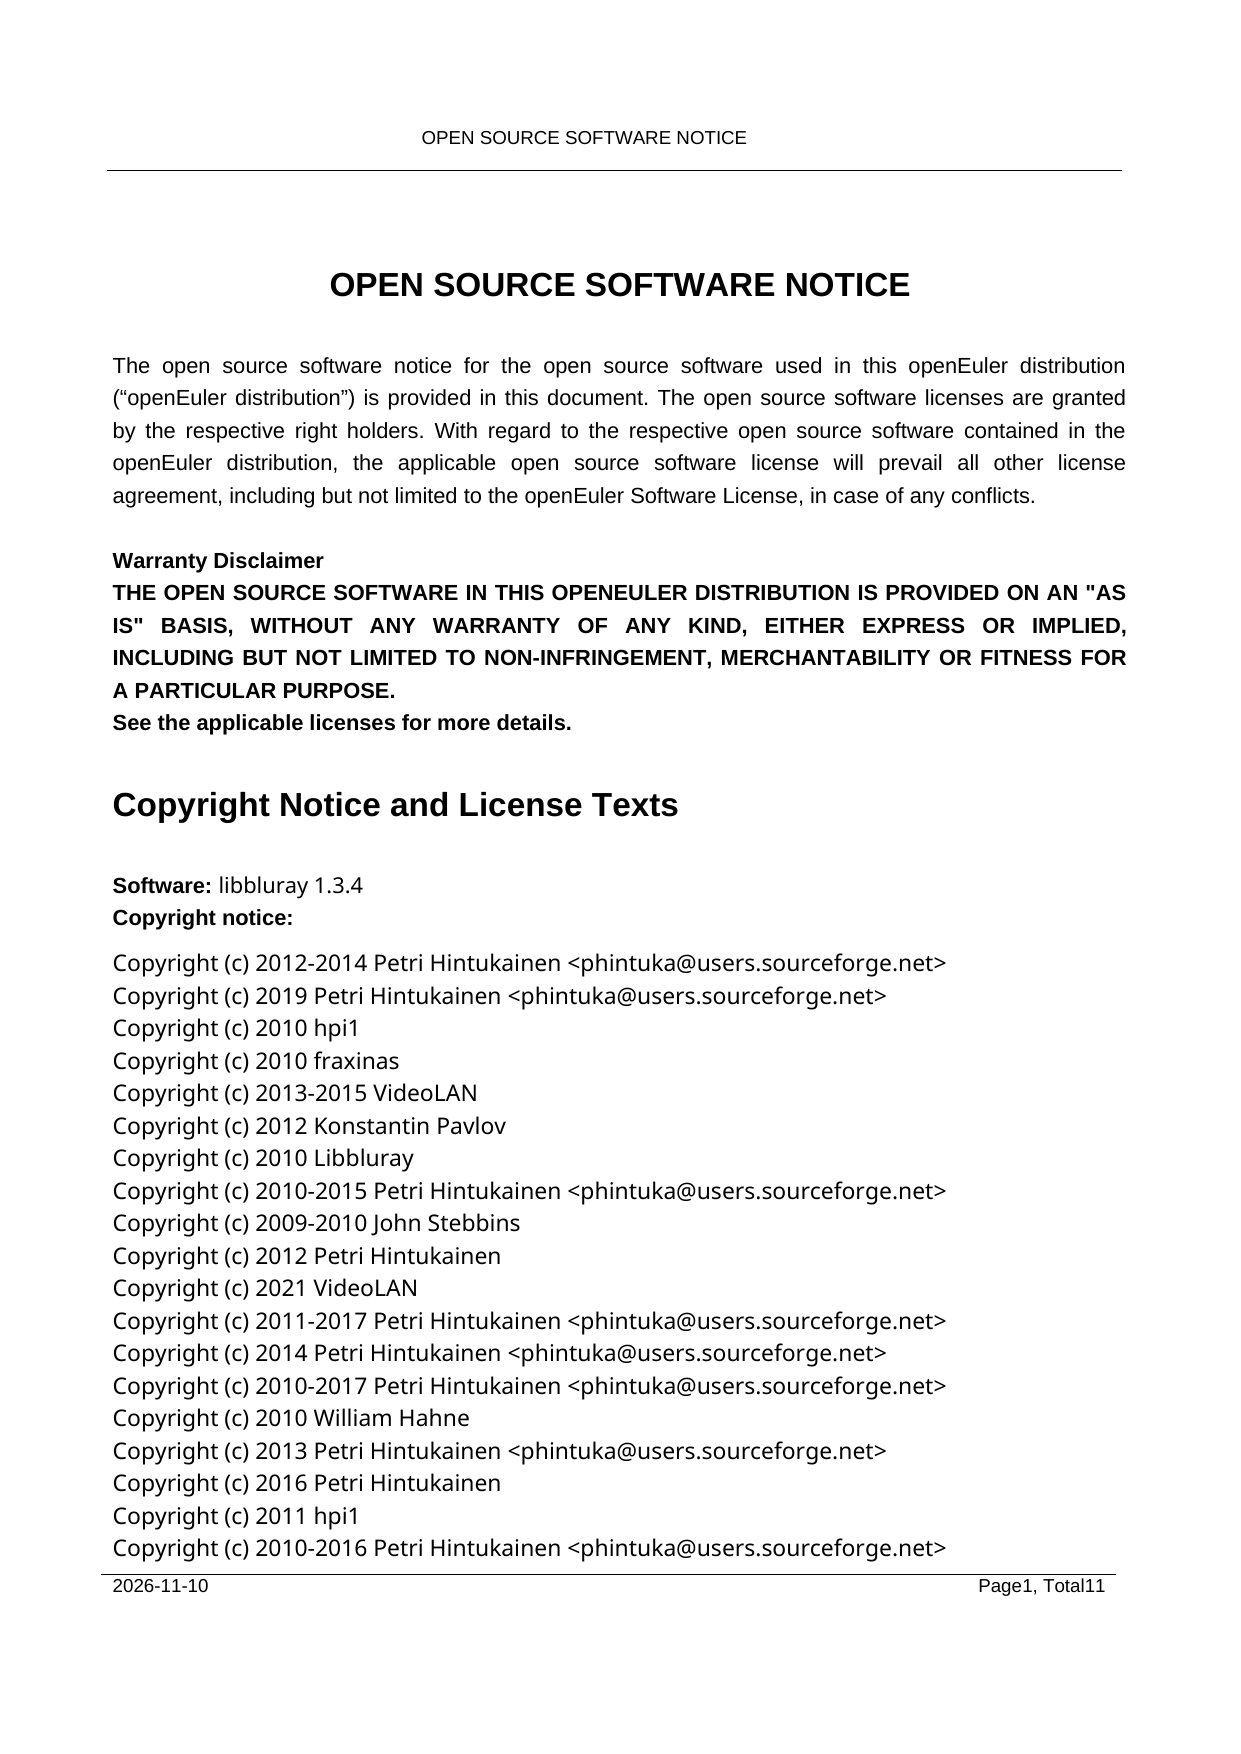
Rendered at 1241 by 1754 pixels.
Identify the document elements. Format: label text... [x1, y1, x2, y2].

text Copyright Notice and License Texts [112, 771, 1128, 836]
text The open source software notice for the open source software used in this openEuler distribution (“openEuler distribution”) is provided in this document. The open source software licenses are granted by the respective right holders. With regard to the respective open source software contained in the openEuler distribution, the applicable open source software license will prevail all other license agreement, including but not limited to the openEuler Software License, in case of any conflicts. [112, 349, 1128, 511]
text THE OPEN SOURCE SOFTWARE IN THIS OPENEULER DISTRIBUTION IS PROVIDED ON AN "AS IS" BASIS, WITHOUT ANY WARRANTY OF ANY KIND, EITHER EXPRESS OR IMPLIED, INCLUDING BUT NOT LIMITED TO NON-INFRINGEMENT, MERCHANTABILITY OR FITNESS FOR A PARTICULAR PURPOSE. See the applicable licenses for more details. [112, 576, 1128, 739]
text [112, 947, 1128, 1564]
text Warranty Disclaimer [112, 544, 1128, 576]
text Copyright notice: [112, 901, 1128, 934]
text OPEN SOURCE SOFTWARE NOTICE [112, 251, 1128, 316]
title Software: libbluray 1.3.4 [112, 869, 1128, 901]
